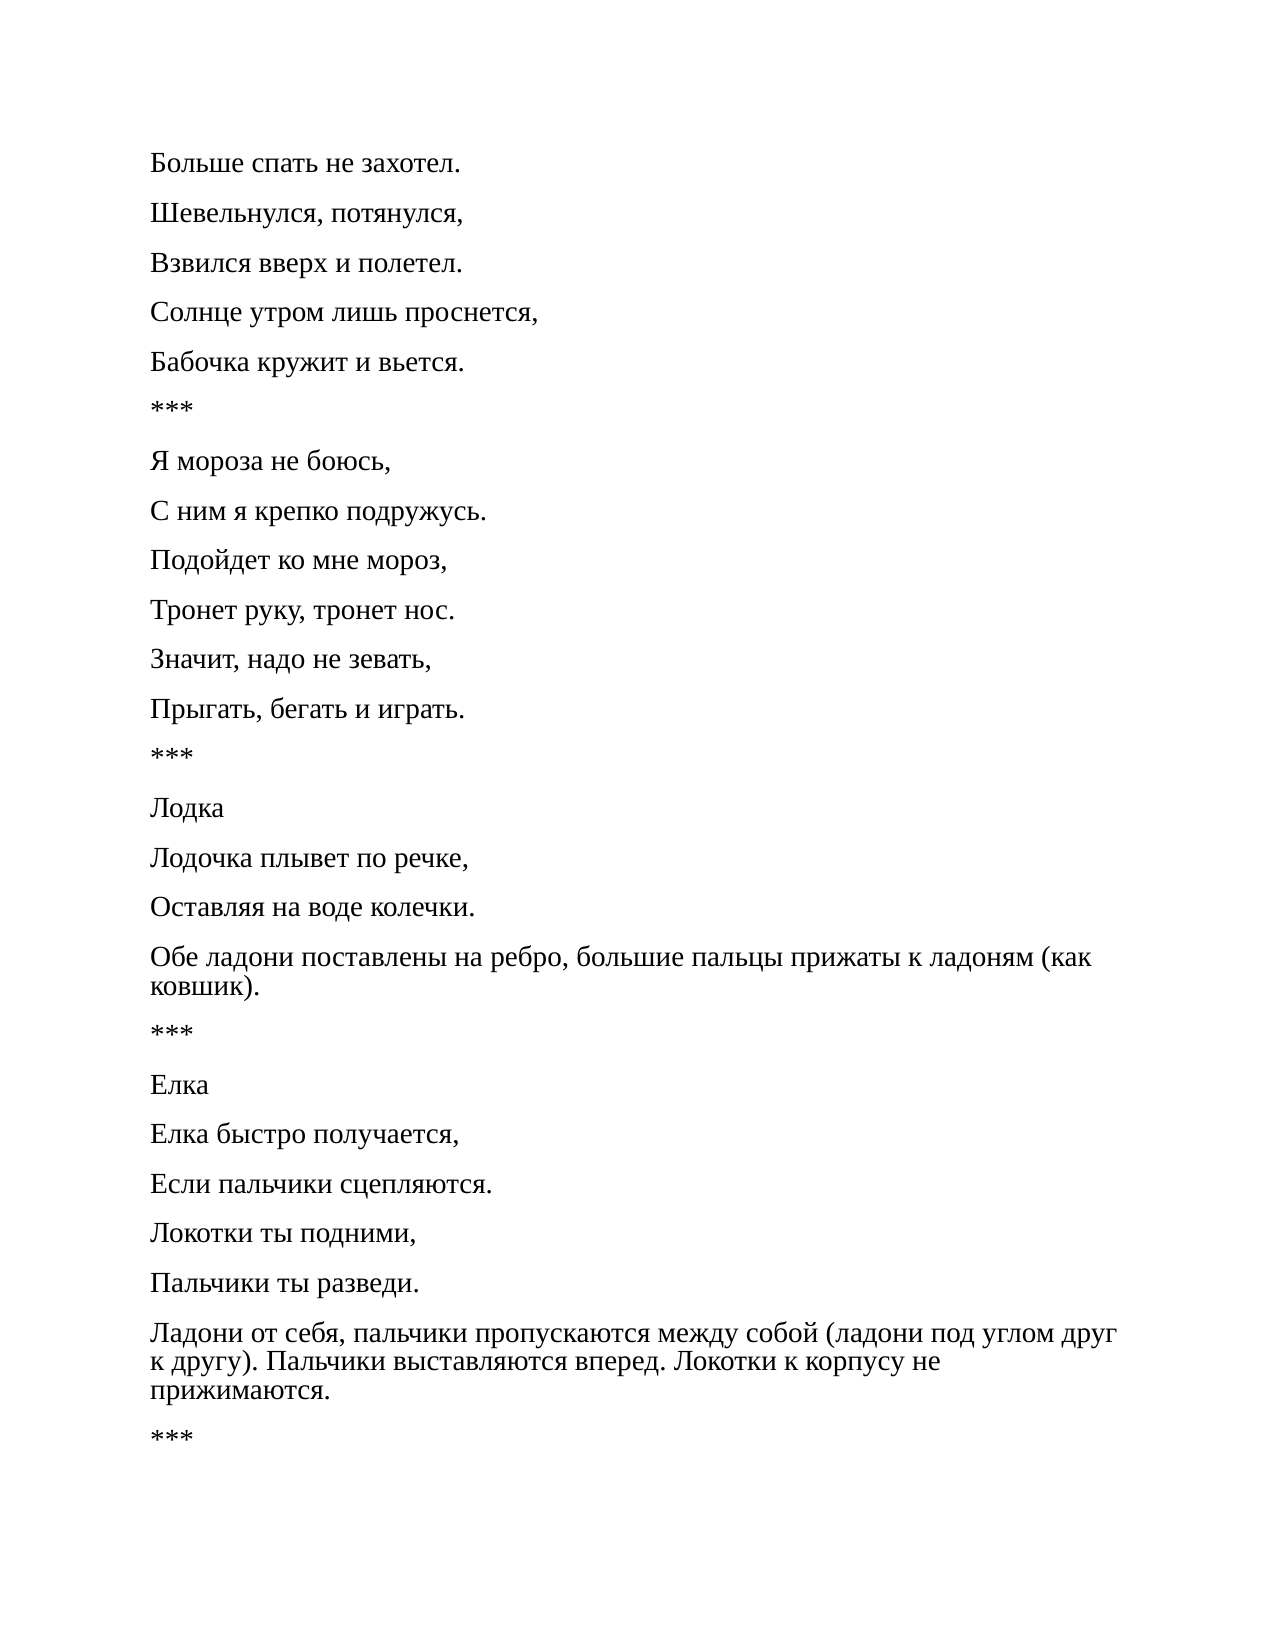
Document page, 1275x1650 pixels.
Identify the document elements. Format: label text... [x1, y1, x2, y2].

text Пальчики ты разведи. [150, 1269, 1125, 1298]
text Оставляя на воде колечки. [150, 894, 1125, 922]
text Локотки ты подними, [150, 1220, 1125, 1249]
text Тронет руку, тронет нос. [150, 596, 1125, 625]
text Я мороза не боюсь, [150, 447, 1125, 476]
text С ним я крепко подружусь. [150, 497, 1125, 526]
text *** [150, 745, 1125, 774]
text Шевельнулся, потянулся, [150, 199, 1125, 228]
text Прыгать, бегать и играть. [150, 695, 1125, 724]
text Ладони от себя, пальчики пропускаются между собой (ладони под углом друг к другу). Пальчики выставляются вперед. Локотки к корпусу не прижимаются. [150, 1319, 1125, 1405]
text Елка [150, 1071, 1125, 1100]
text Бабочка кружит и вьется. [150, 348, 1125, 377]
text *** [150, 1022, 1125, 1050]
text Взвился вверх и полетел. [150, 249, 1125, 278]
text Больше спать не захотел. [150, 150, 1125, 179]
text Лодка [150, 794, 1125, 823]
text Солнце утром лишь проснется, [150, 299, 1125, 327]
text Елка быстро получается, [150, 1121, 1125, 1149]
text Значит, надо не зевать, [150, 646, 1125, 674]
text *** [150, 1426, 1125, 1455]
text Лодочка плывет по речке, [150, 844, 1125, 873]
text *** [150, 398, 1125, 427]
text Обе ладони поставлены на ребро, большие пальцы прижаты к ладоням (как ковшик). [150, 943, 1125, 1001]
text Подойдет ко мне мороз, [150, 547, 1125, 575]
text Если пальчики сцепляются. [150, 1170, 1125, 1199]
